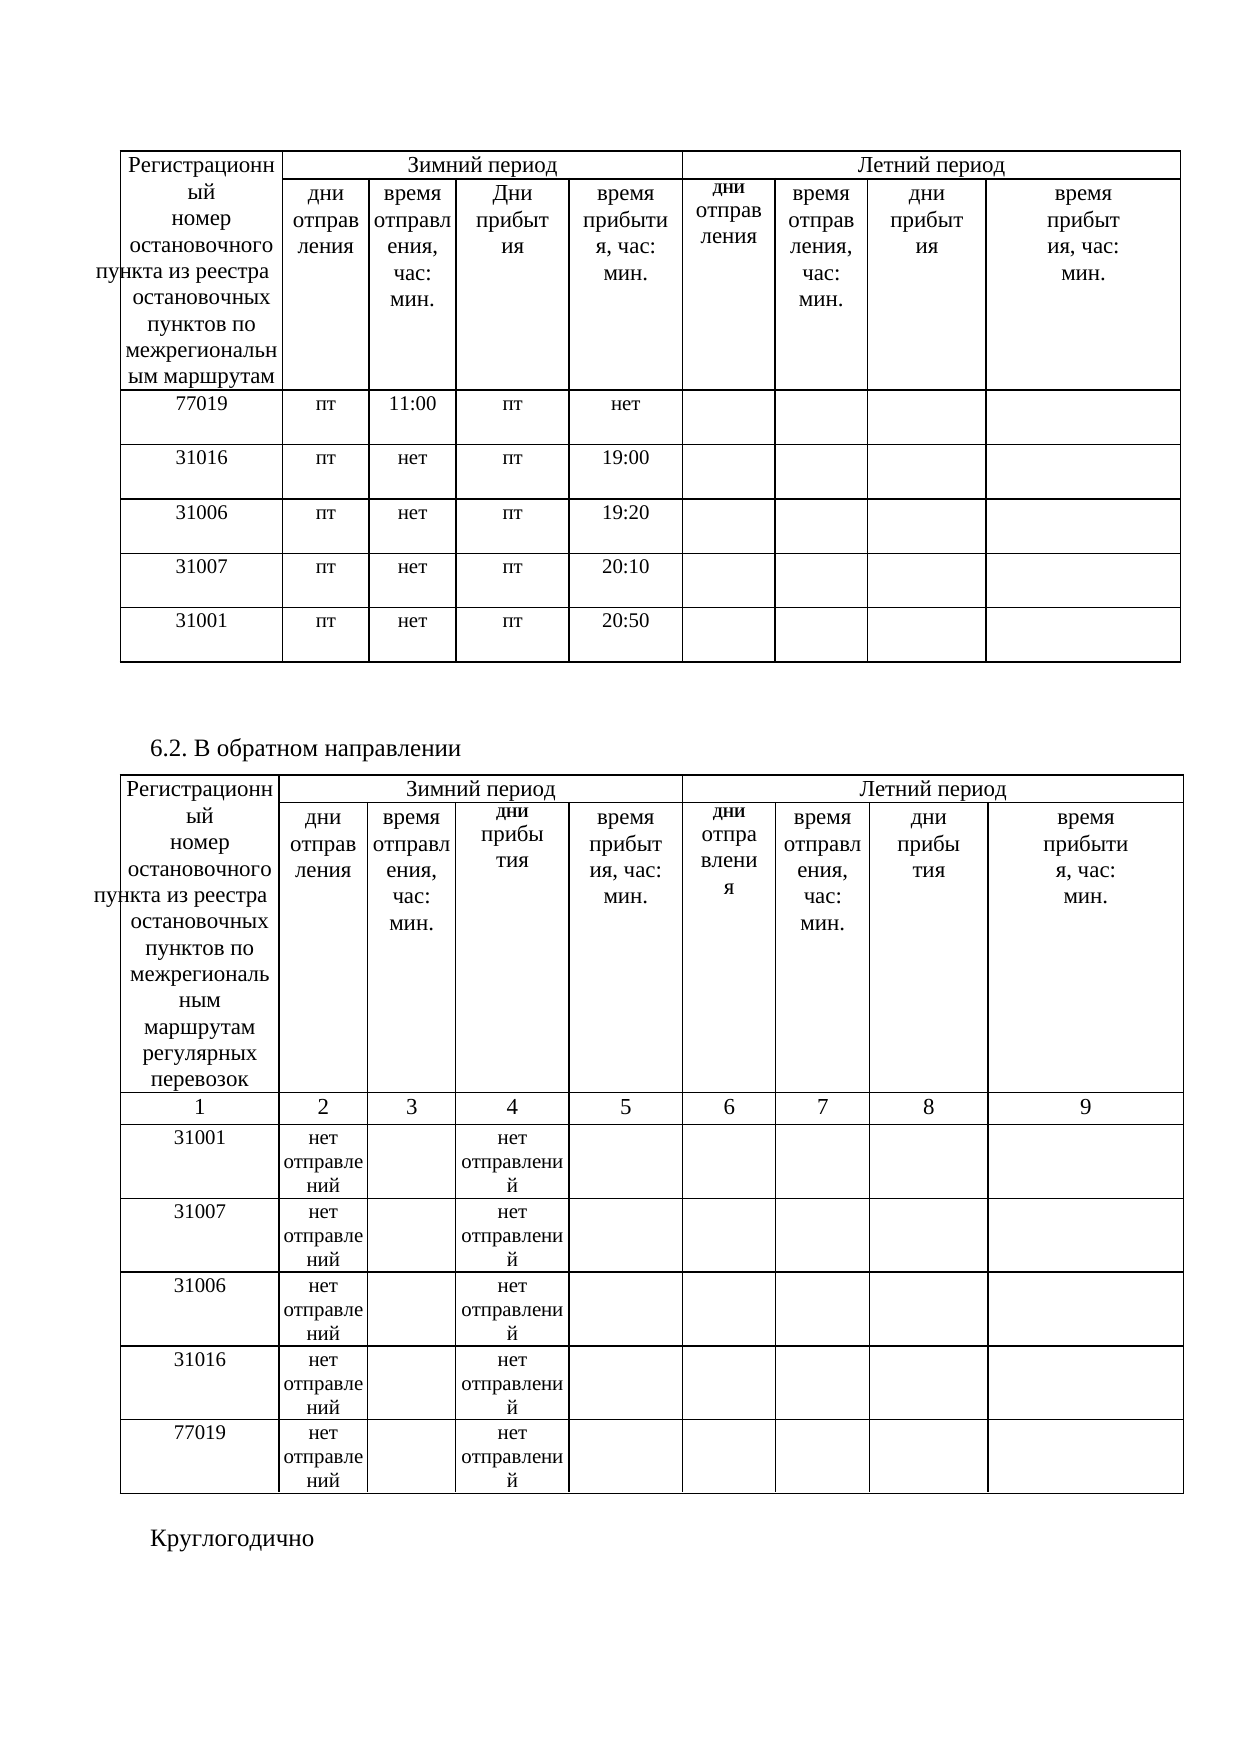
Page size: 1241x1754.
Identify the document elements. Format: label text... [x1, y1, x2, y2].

table_cell пт [457, 391, 568, 444]
table_cell 11:00 [370, 391, 455, 444]
table_cell нет отправлений [456, 1420, 568, 1492]
table_cell ДНИ прибы тия [456, 803, 568, 1092]
table_cell [987, 391, 1180, 444]
table_cell время отправл ения, час: мин. [368, 803, 455, 1092]
table_cell дни отправ ления [283, 180, 368, 389]
table_cell [989, 1125, 1183, 1197]
table_cell [989, 1420, 1183, 1492]
text Круглогодично [150, 1523, 1090, 1551]
table_cell нет [370, 608, 455, 661]
table_cell 31016 [121, 445, 282, 498]
table_cell 77019 [121, 1420, 278, 1492]
table_cell [776, 445, 867, 498]
table_cell 31007 [121, 554, 282, 607]
table_cell [683, 391, 774, 444]
table_cell 3 [368, 1093, 455, 1124]
table_cell 7 [776, 1093, 869, 1124]
table_cell [870, 1420, 987, 1492]
table_cell нет отправлений [280, 1199, 367, 1271]
table_cell 9 [989, 1093, 1183, 1124]
table_cell 20:50 [570, 608, 682, 661]
table_header Зимний период [280, 776, 682, 802]
table_header Летний период [683, 776, 1183, 802]
table_cell [868, 608, 985, 661]
table_cell 6 [683, 1093, 775, 1124]
table_cell пт [457, 608, 568, 661]
table_cell время отправ ления, час: мин. [776, 180, 867, 389]
table_cell [776, 391, 867, 444]
table_cell [868, 391, 985, 444]
table_cell дни прибыт ия [868, 180, 985, 389]
table_cell нет отправлений [456, 1347, 568, 1419]
table_cell [570, 1199, 682, 1271]
table_cell 8 [870, 1093, 987, 1124]
table_cell [683, 608, 774, 661]
table_cell 19:00 [570, 445, 682, 498]
table_cell 19:20 [570, 500, 682, 552]
table_cell [570, 1420, 682, 1492]
table_cell [683, 1420, 775, 1492]
table_cell нет отправлений [280, 1420, 367, 1492]
table_cell 5 [570, 1093, 682, 1124]
table_cell [570, 1347, 682, 1419]
table_cell 2 [280, 1093, 367, 1124]
table_cell пт [283, 391, 368, 444]
table_cell нет [370, 500, 455, 552]
table_cell время отправл ения, час: мин. [370, 180, 455, 389]
table_cell [776, 1199, 869, 1271]
table_cell нет отправлений [280, 1125, 367, 1197]
table_cell [989, 1199, 1183, 1271]
table_cell [776, 1347, 869, 1419]
table_cell пт [457, 554, 568, 607]
text 6.2. В обратном направлении [150, 733, 1090, 761]
table_cell 4 [456, 1093, 568, 1124]
table_cell время прибыти я, час: мин. [570, 180, 682, 389]
table_cell [776, 608, 867, 661]
table_cell [570, 1273, 682, 1345]
table_cell [989, 1347, 1183, 1419]
table_cell [368, 1125, 455, 1197]
table_cell Дни прибыт ия [457, 180, 568, 389]
table_cell [368, 1273, 455, 1345]
table_cell [776, 1125, 869, 1197]
table_cell нет отправлений [280, 1347, 367, 1419]
table_cell нет [370, 445, 455, 498]
table_cell [987, 608, 1180, 661]
table_header Регистрационный номер остановочного пункта из реестра остановочных пунктов по межрегиональным маршрутам регулярных перевозок [121, 776, 278, 1092]
table_cell [868, 554, 985, 607]
table_cell [683, 1347, 775, 1419]
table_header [121, 152, 282, 389]
table_cell ДНИ отпра влени я [683, 803, 775, 1092]
table_header Летний период [683, 152, 1180, 178]
table_header Зимний период [283, 152, 682, 178]
table_cell [868, 500, 985, 552]
table_cell [987, 445, 1180, 498]
table_cell [987, 500, 1180, 552]
table_cell [776, 1273, 869, 1345]
table_cell [570, 1125, 682, 1197]
table_cell [870, 1347, 987, 1419]
table_cell пт [283, 500, 368, 552]
table_cell дни отправ ления [280, 803, 367, 1092]
table_cell [987, 554, 1180, 607]
table_cell нет [370, 554, 455, 607]
table_cell [683, 1273, 775, 1345]
table_cell время отправл ения, час: мин. [776, 803, 869, 1092]
table_cell пт [283, 608, 368, 661]
table_cell 1 [121, 1093, 278, 1124]
table_cell нет отправлений [456, 1273, 568, 1345]
table_cell пт [283, 445, 368, 498]
table_cell нет отправлений [456, 1125, 568, 1197]
table_cell [870, 1273, 987, 1345]
table_cell 20:10 [570, 554, 682, 607]
table_cell [870, 1199, 987, 1271]
table_cell 31016 [121, 1347, 278, 1419]
table_cell время прибыт ия, час: мин. [987, 180, 1180, 389]
table_cell нет [570, 391, 682, 444]
table_cell [776, 554, 867, 607]
table_cell [683, 554, 774, 607]
table_cell 31001 [121, 608, 282, 661]
table_cell ДНИ отправ ления [683, 180, 774, 389]
table_cell 31001 [121, 1125, 278, 1197]
table_cell дни прибы тия [870, 803, 987, 1092]
table_cell [683, 1199, 775, 1271]
table_cell 31007 [121, 1199, 278, 1271]
table_cell нет отправлений [280, 1273, 367, 1345]
table_cell [868, 445, 985, 498]
table_cell 77019 [121, 391, 282, 444]
table_cell [368, 1199, 455, 1271]
table_cell пт [457, 500, 568, 552]
table_cell [683, 500, 774, 552]
table_cell [368, 1347, 455, 1419]
table_cell пт [457, 445, 568, 498]
table_cell 31006 [121, 1273, 278, 1345]
table_cell [776, 500, 867, 552]
table_cell [776, 1420, 869, 1492]
table_cell нет отправлений [456, 1199, 568, 1271]
table_cell время прибыт ия, час: мин. [570, 803, 682, 1092]
table_cell [368, 1420, 455, 1492]
table_cell пт [283, 554, 368, 607]
table_cell 31006 [121, 500, 282, 552]
table_cell время прибыти я, час: мин. [989, 803, 1183, 1092]
table_cell [683, 445, 774, 498]
table_cell [870, 1125, 987, 1197]
table_cell [683, 1125, 775, 1197]
table_cell [989, 1273, 1183, 1345]
